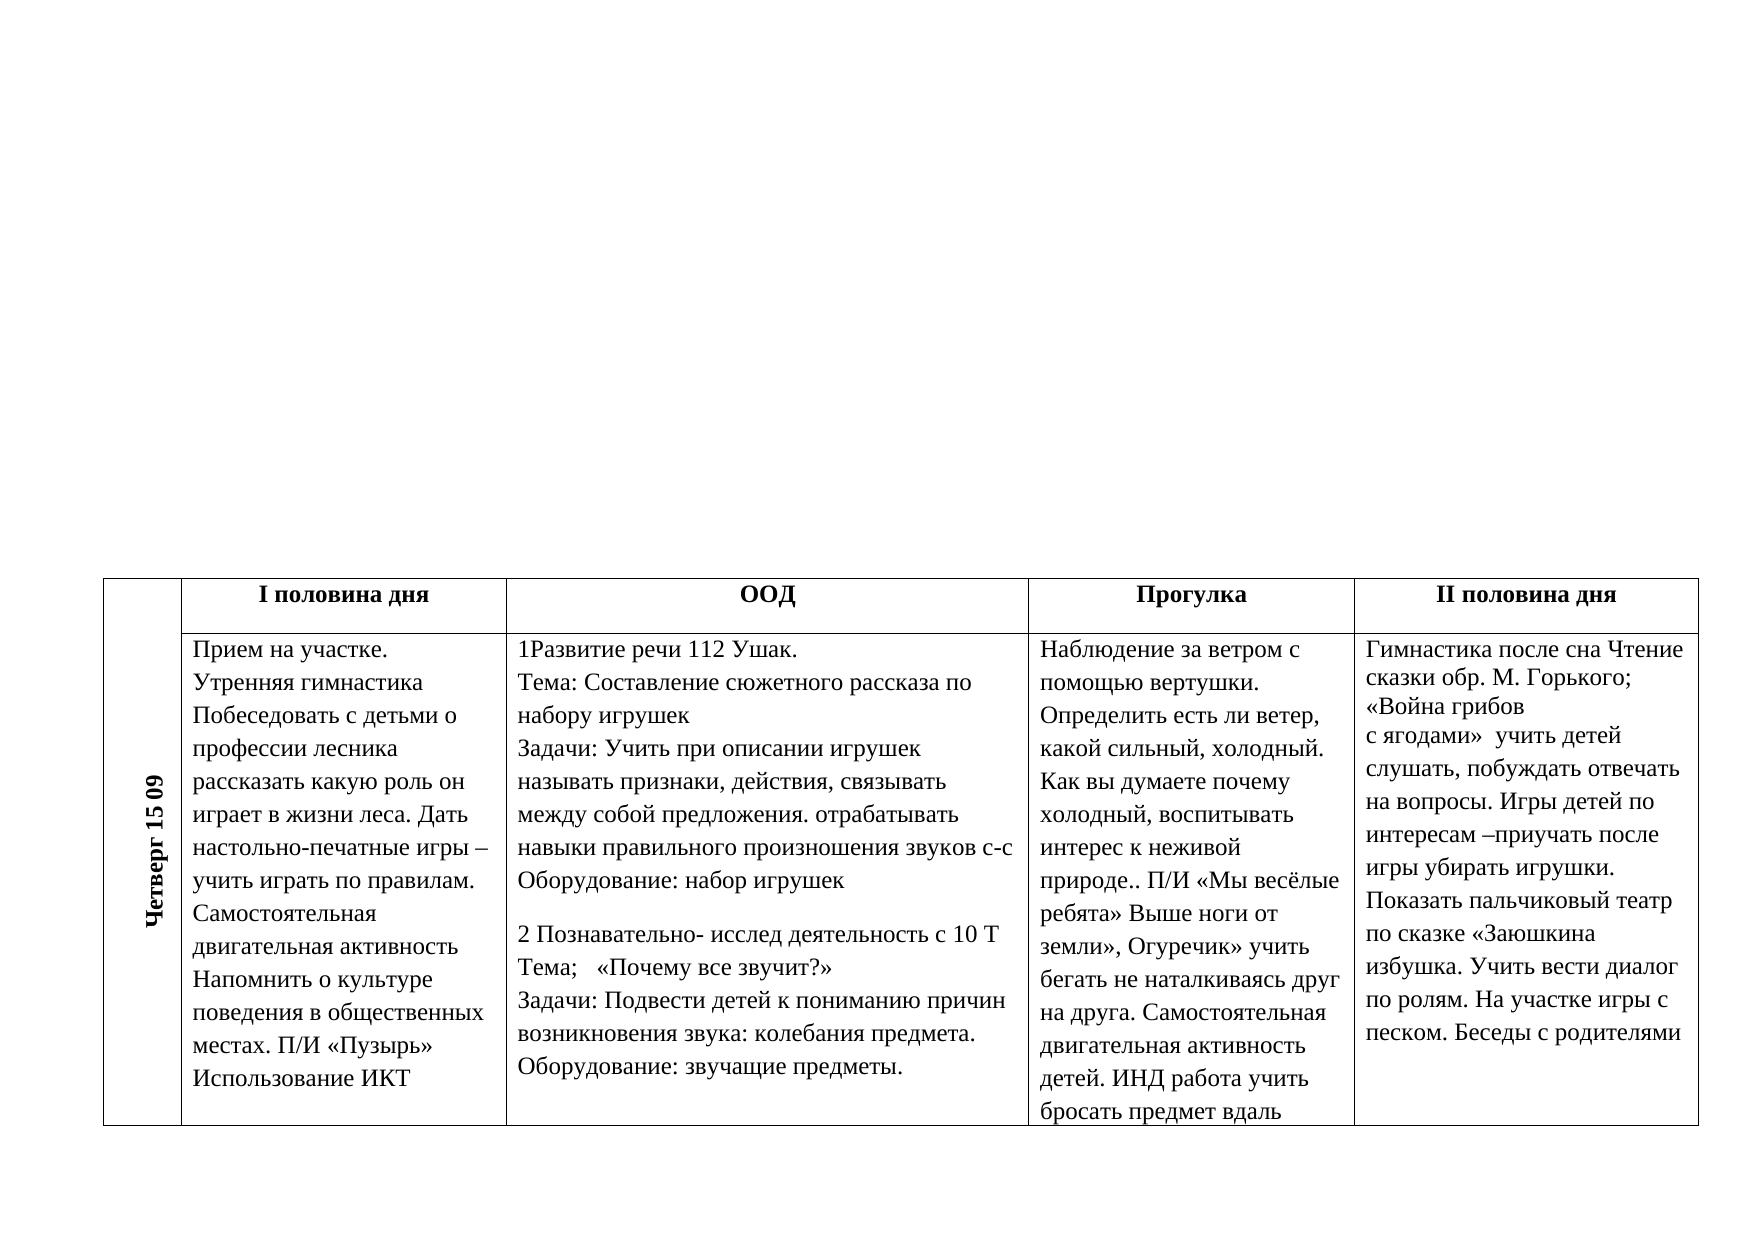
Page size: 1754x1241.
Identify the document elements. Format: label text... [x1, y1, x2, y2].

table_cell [507, 634, 1028, 1125]
table_header Четверг 15 09 [104, 579, 181, 1125]
table_header II половина дня [1355, 579, 1698, 633]
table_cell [182, 634, 506, 1125]
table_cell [1355, 634, 1698, 1125]
table_header I половина дня [182, 579, 506, 633]
table_header ООД [507, 579, 1028, 633]
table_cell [1029, 634, 1354, 1125]
table_header Прогулка [1029, 579, 1354, 633]
